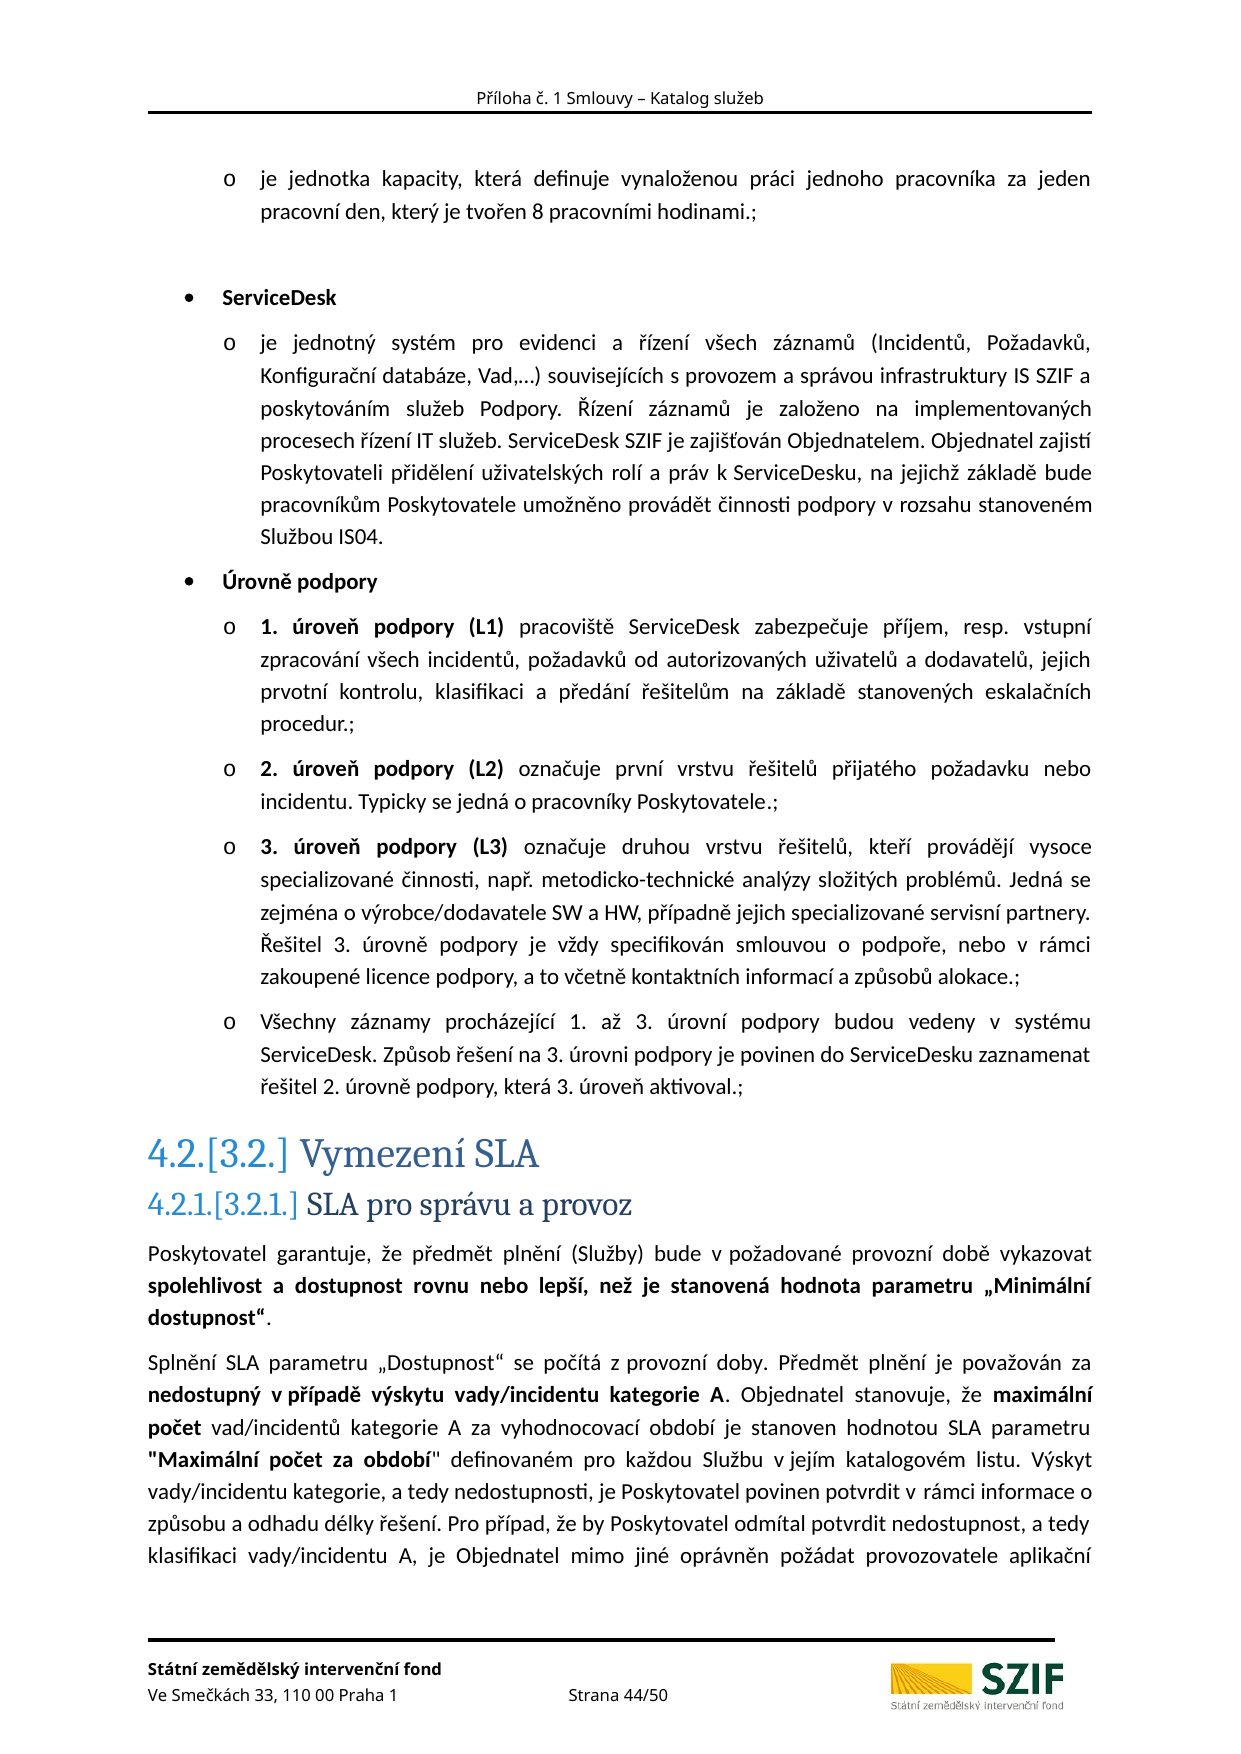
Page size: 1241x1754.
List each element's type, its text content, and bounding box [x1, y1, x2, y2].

list 3. úroveň podpory (L3) označuje druhou vrstvu řešitelů, kteří provádějí vysoce specializované činnosti, např. metodicko-technické analýzy složitých problémů. Jedná se zejména o výrobce/dodavatele SW a HW, případně jejich specializované servisní partnery. Řešitel 3. úrovně podpory je vždy specifikován smlouvou o podpoře, nebo v rámci zakoupené licence podpory, a to včetně kontaktních informací a způsobů alokace.; [223, 832, 1092, 990]
subtitle SLA pro správu a provoz [148, 1185, 1092, 1224]
list je jednotka kapacity, která definuje vynaloženou práci jednoho pracovníka za jeden pracovní den, který je tvořen 8 pracovními hodinami.; [223, 164, 1092, 225]
text Poskytovatel garantuje, že předmět plnění (Služby) bude v požadované provozní době vykazovat spolehlivost a dostupnost rovnu nebo lepší, než je stanovená hodnota parametru „Minimální dostupnost“. [148, 1239, 1092, 1332]
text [148, 1348, 1092, 1569]
list Všechny záznamy procházející 1. až 3. úrovní podpory budou vedeny v systému ServiceDesk. Způsob řešení na 3. úrovni podpory je povinen do ServiceDesku zaznamenat řešitel 2. úrovně podpory, která 3. úroveň aktivoval.; [223, 1007, 1092, 1100]
list 1. úroveň podpory (L1) pracoviště ServiceDesk zabezpečuje příjem, resp. vstupní zpracování všech incidentů, požadavků od autorizovaných uživatelů a dodavatelů, jejich prvotní kontrolu, klasifikaci a předání řešitelům na základě stanovených eskalačních procedur.; [223, 612, 1092, 737]
list 2. úroveň podpory (L2) označuje první vrstvu řešitelů přijatého požadavku nebo incidentu. Typicky se jedná o pracovníky Poskytovatele.; [223, 754, 1092, 816]
subtitle Vymezení SLA [148, 1129, 1092, 1177]
list je jednotný systém pro evidenci a řízení všech záznamů (Incidentů, Požadavků, Konfigurační databáze, Vad,…) souvisejících s provozem a správou infrastruktury IS SZIF a poskytováním služeb Podpory. Řízení záznamů je založeno na implementovaných procesech řízení IT služeb. ServiceDesk SZIF je zajišťován Objednatelem. Objednatel zajistí Poskytovateli přidělení uživatelských rolí a práv k ServiceDesku, na jejichž základě bude pracovníkům Poskytovatele umožněno provádět činnosti podpory v rozsahu stanoveném Službou IS04. [223, 328, 1092, 550]
picture [887, 1662, 1065, 1710]
list ServiceDesk [185, 283, 1092, 311]
list Úrovně podpory [185, 567, 1092, 595]
